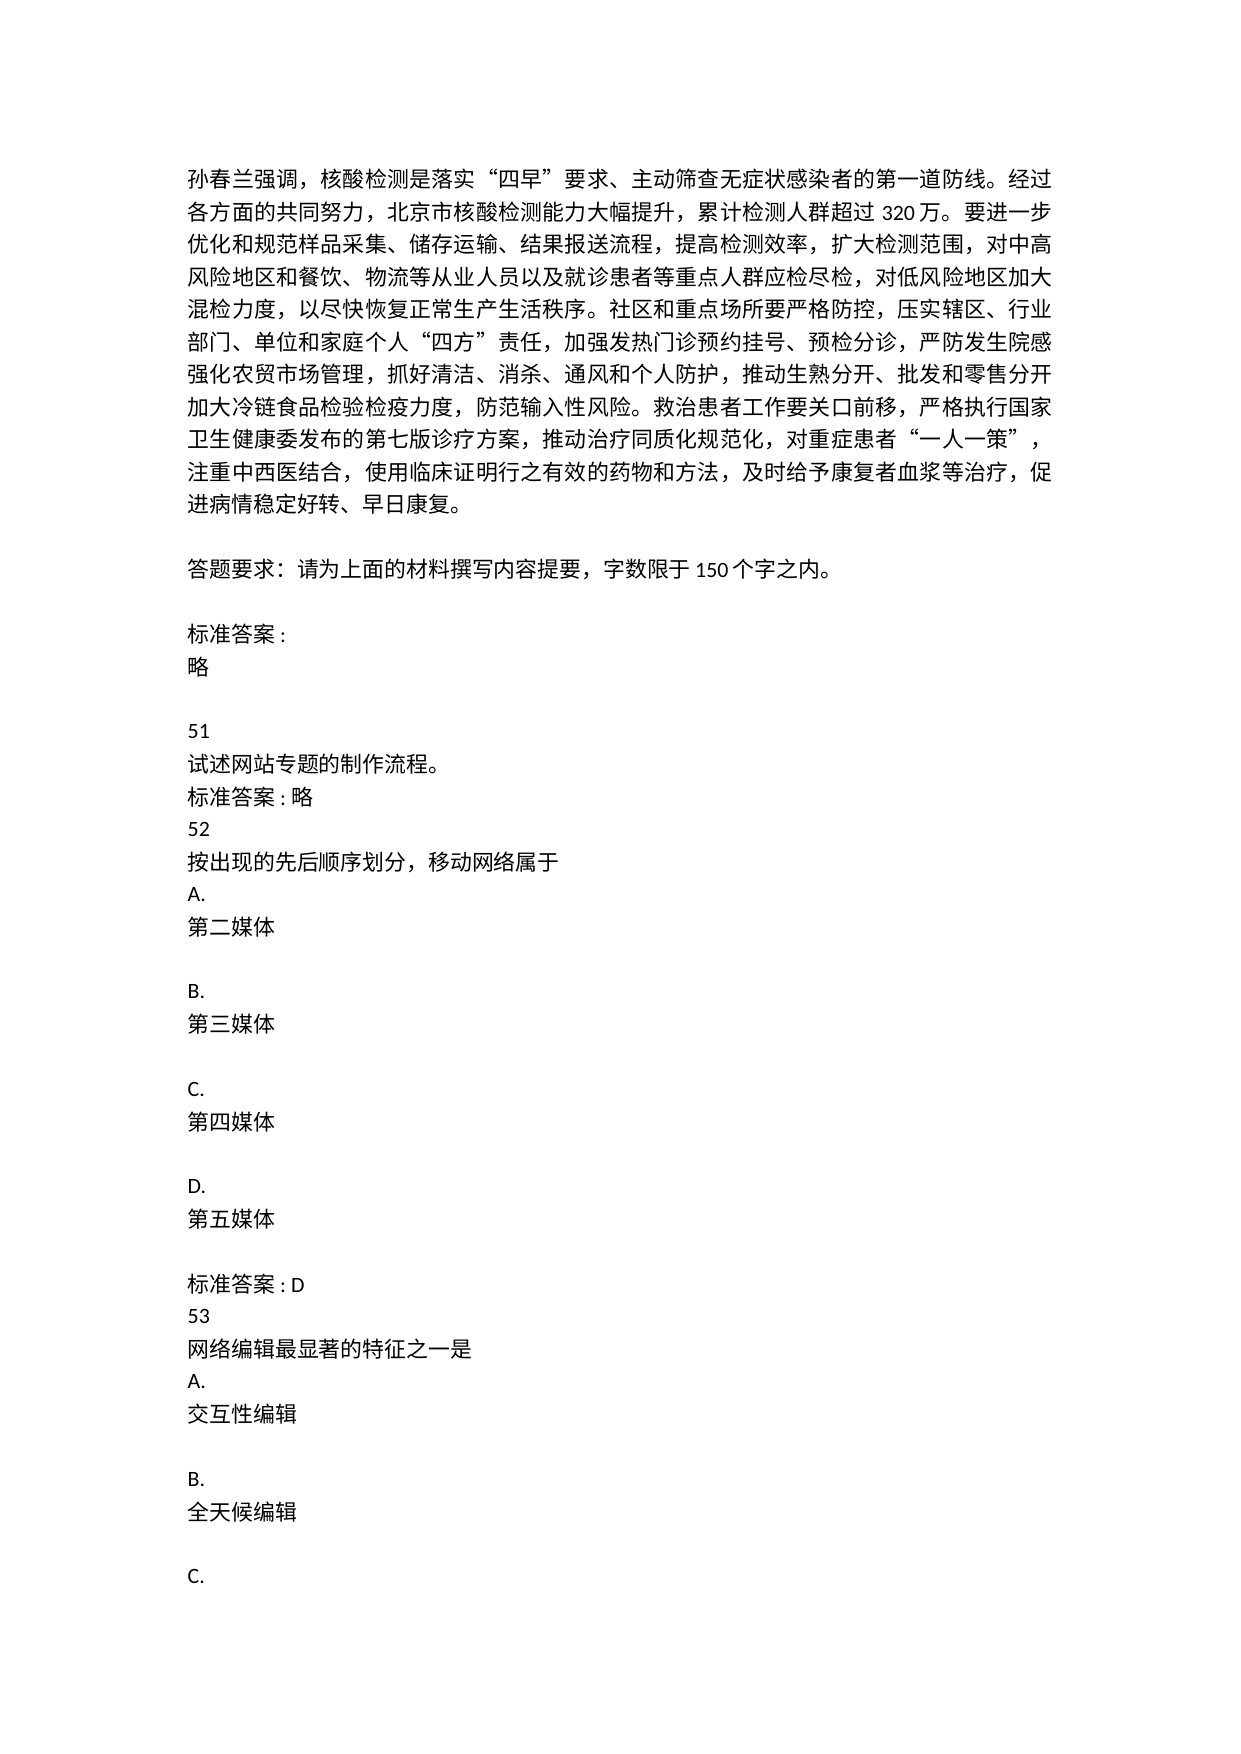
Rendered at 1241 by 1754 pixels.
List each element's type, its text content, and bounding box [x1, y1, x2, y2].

text A. [187, 877, 1053, 909]
text 略 [187, 649, 1053, 682]
text 第五媒体 [187, 1202, 1053, 1234]
text 标准答案 : [187, 617, 1053, 649]
text 53 [187, 1299, 1053, 1332]
text 网络编辑最显著的特征之一是 [187, 1332, 1053, 1364]
text 按出现的先后顺序划分，移动网络属于 [187, 844, 1053, 877]
text A. [187, 1364, 1053, 1397]
text 试述网站专题的制作流程。 [187, 747, 1053, 779]
text 51 [187, 714, 1053, 747]
text B. [187, 1462, 1053, 1494]
text 标准答案 : D [187, 1267, 1053, 1299]
text 标准答案 : 略 [187, 779, 1053, 812]
text 孙春兰强调，核酸检测是落实“四早”要求、主动筛查无症状感染者的第一道防线。经过各方面的共同努力，北京市核酸检测能力大幅提升，累计检测人群超过320万。要进一步优化和规范样品采集、储存运输、结果报送流程，提高检测效率，扩大检测范围，对中高风险地区和餐饮、物流等从业人员以及就诊患者等重点人群应检尽检，对低风险地区加大混检力度，以尽快恢复正常生产生活秩序。社区和重点场所要严格防控，压实辖区、行业部门、单位和家庭个人“四方”责任，加强发热门诊预约挂号、预检分诊，严防发生院感，强化农贸市场管理，抓好清洁、消杀、通风和个人防护，推动生熟分开、批发和零售分开，加大冷链食品检验检疫力度，防范输入性风险。救治患者工作要关口前移，严格执行国家卫生健康委发布的第七版诊疗方案，推动治疗同质化规范化，对重症患者“一人一策”，注重中西医结合，使用临床证明行之有效的药物和方法，及时给予康复者血浆等治疗，促进病情稳定好转、早日康复。 [187, 162, 1053, 519]
text C. [187, 1072, 1053, 1104]
text 第二媒体 [187, 909, 1053, 942]
text 第四媒体 [187, 1104, 1053, 1137]
text 第三媒体 [187, 1007, 1053, 1039]
text 答题要求：请为上面的材料撰写内容提要，字数限于150个字之内。 [187, 552, 1053, 584]
text 交互性编辑 [187, 1397, 1053, 1429]
text 全天候编辑 [187, 1494, 1053, 1527]
text 52 [187, 812, 1053, 844]
text D. [187, 1169, 1053, 1202]
text C. [187, 1559, 1053, 1592]
text B. [187, 974, 1053, 1007]
